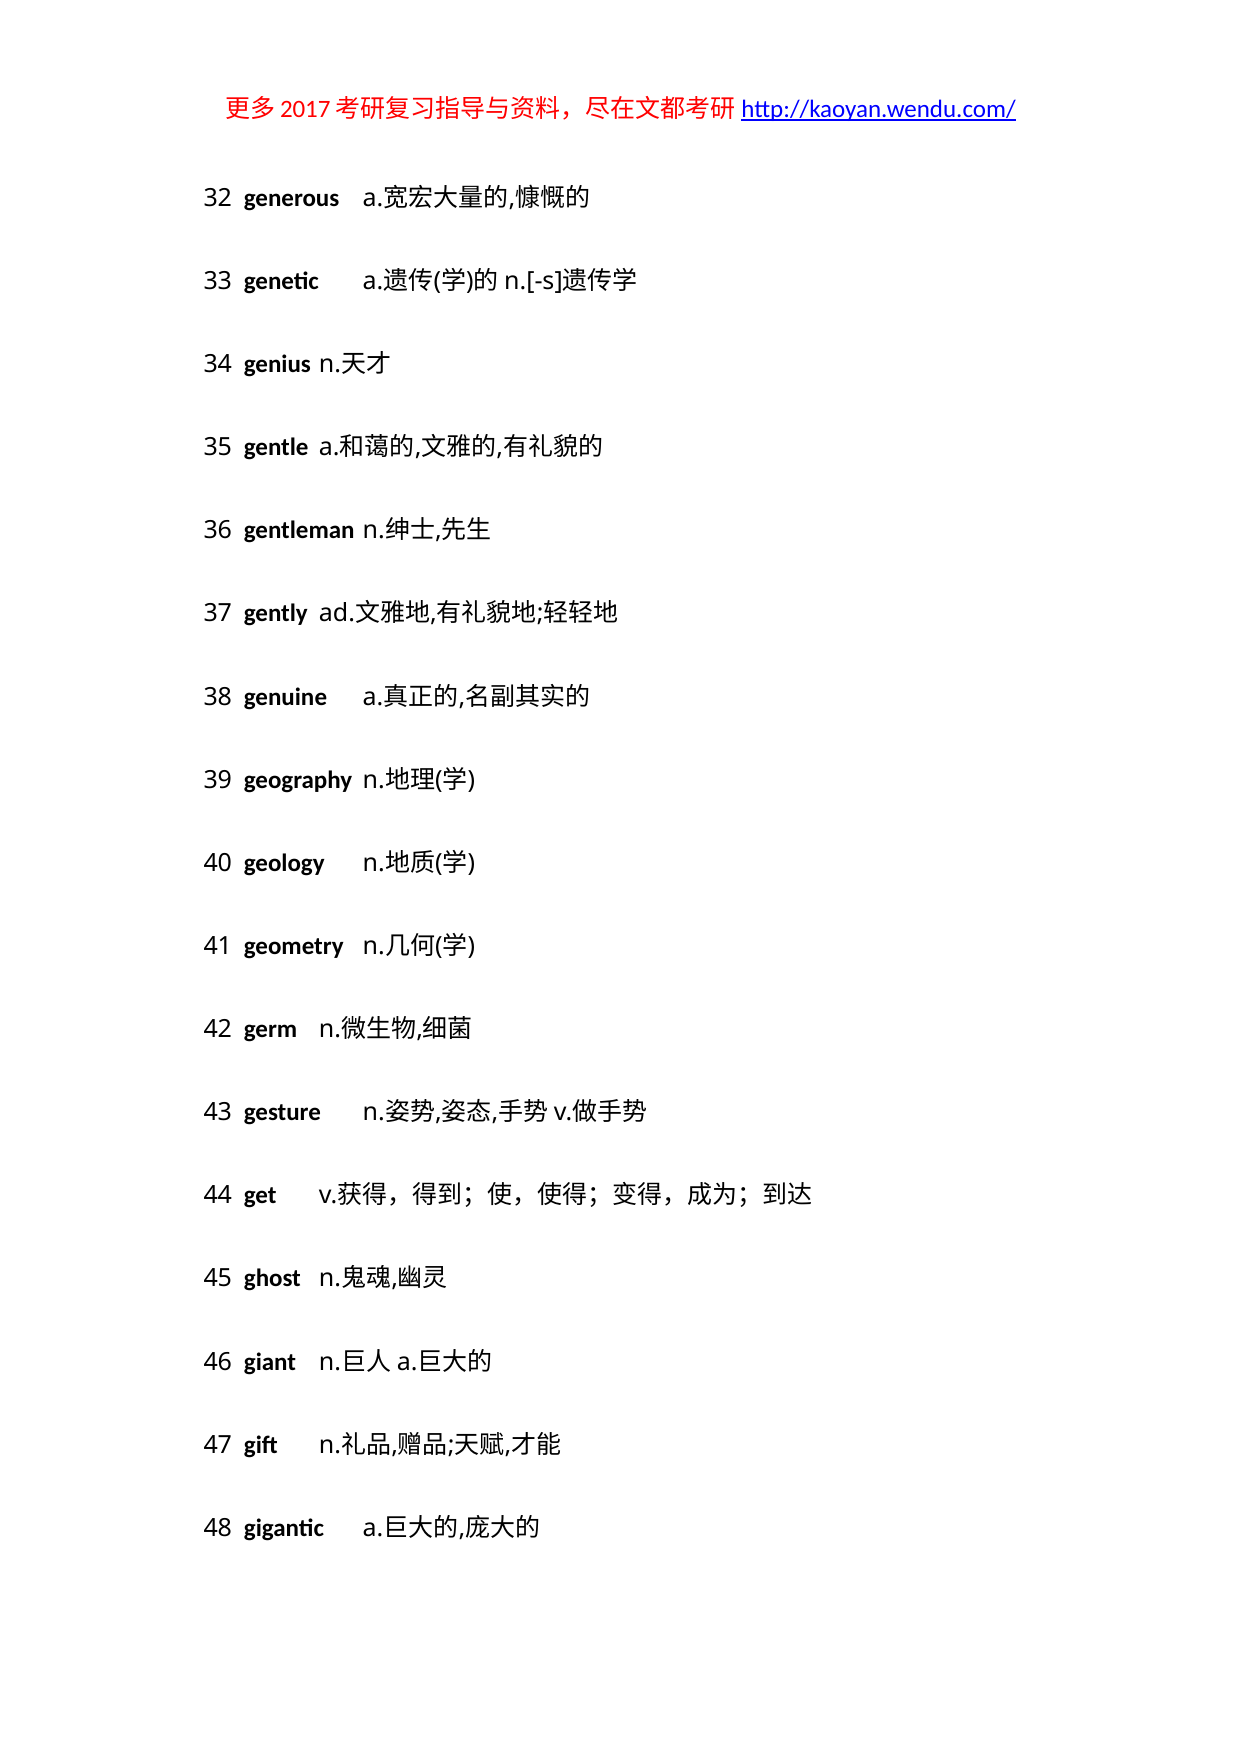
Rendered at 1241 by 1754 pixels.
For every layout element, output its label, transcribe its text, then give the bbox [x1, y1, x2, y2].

list gentle a.和蔼的,文雅的,有礼貌的 [217, 412, 1053, 477]
list ghost n.鬼魂,幽灵 [217, 1243, 1053, 1308]
list genius n.天才 [217, 329, 1053, 394]
list geology n.地质(学) [217, 828, 1053, 893]
list genuine a.真正的,名副其实的 [217, 662, 1053, 727]
list germ n.微生物,细菌 [217, 994, 1053, 1059]
list genetic a.遗传(学)的 n.[-s]遗传学 [217, 246, 1053, 311]
list gesture n.姿势,姿态,手势 v.做手势 [217, 1077, 1053, 1142]
list giant n.巨人 a.巨大的 [217, 1327, 1053, 1392]
list gently ad.文雅地,有礼貌地;轻轻地 [217, 578, 1053, 643]
list geometry n.几何(学) [217, 911, 1053, 976]
list generous a.宽宏大量的,慷慨的 [217, 163, 1053, 228]
list gift n.礼品,赠品;天赋,才能 [217, 1410, 1053, 1475]
list geography n.地理(学) [217, 745, 1053, 810]
list get v.获得，得到；使，使得；变得，成为；到达 [217, 1160, 1053, 1225]
list gigantic a.巨大的,庞大的 [217, 1493, 1053, 1558]
list gentleman n.绅士,先生 [217, 495, 1053, 560]
